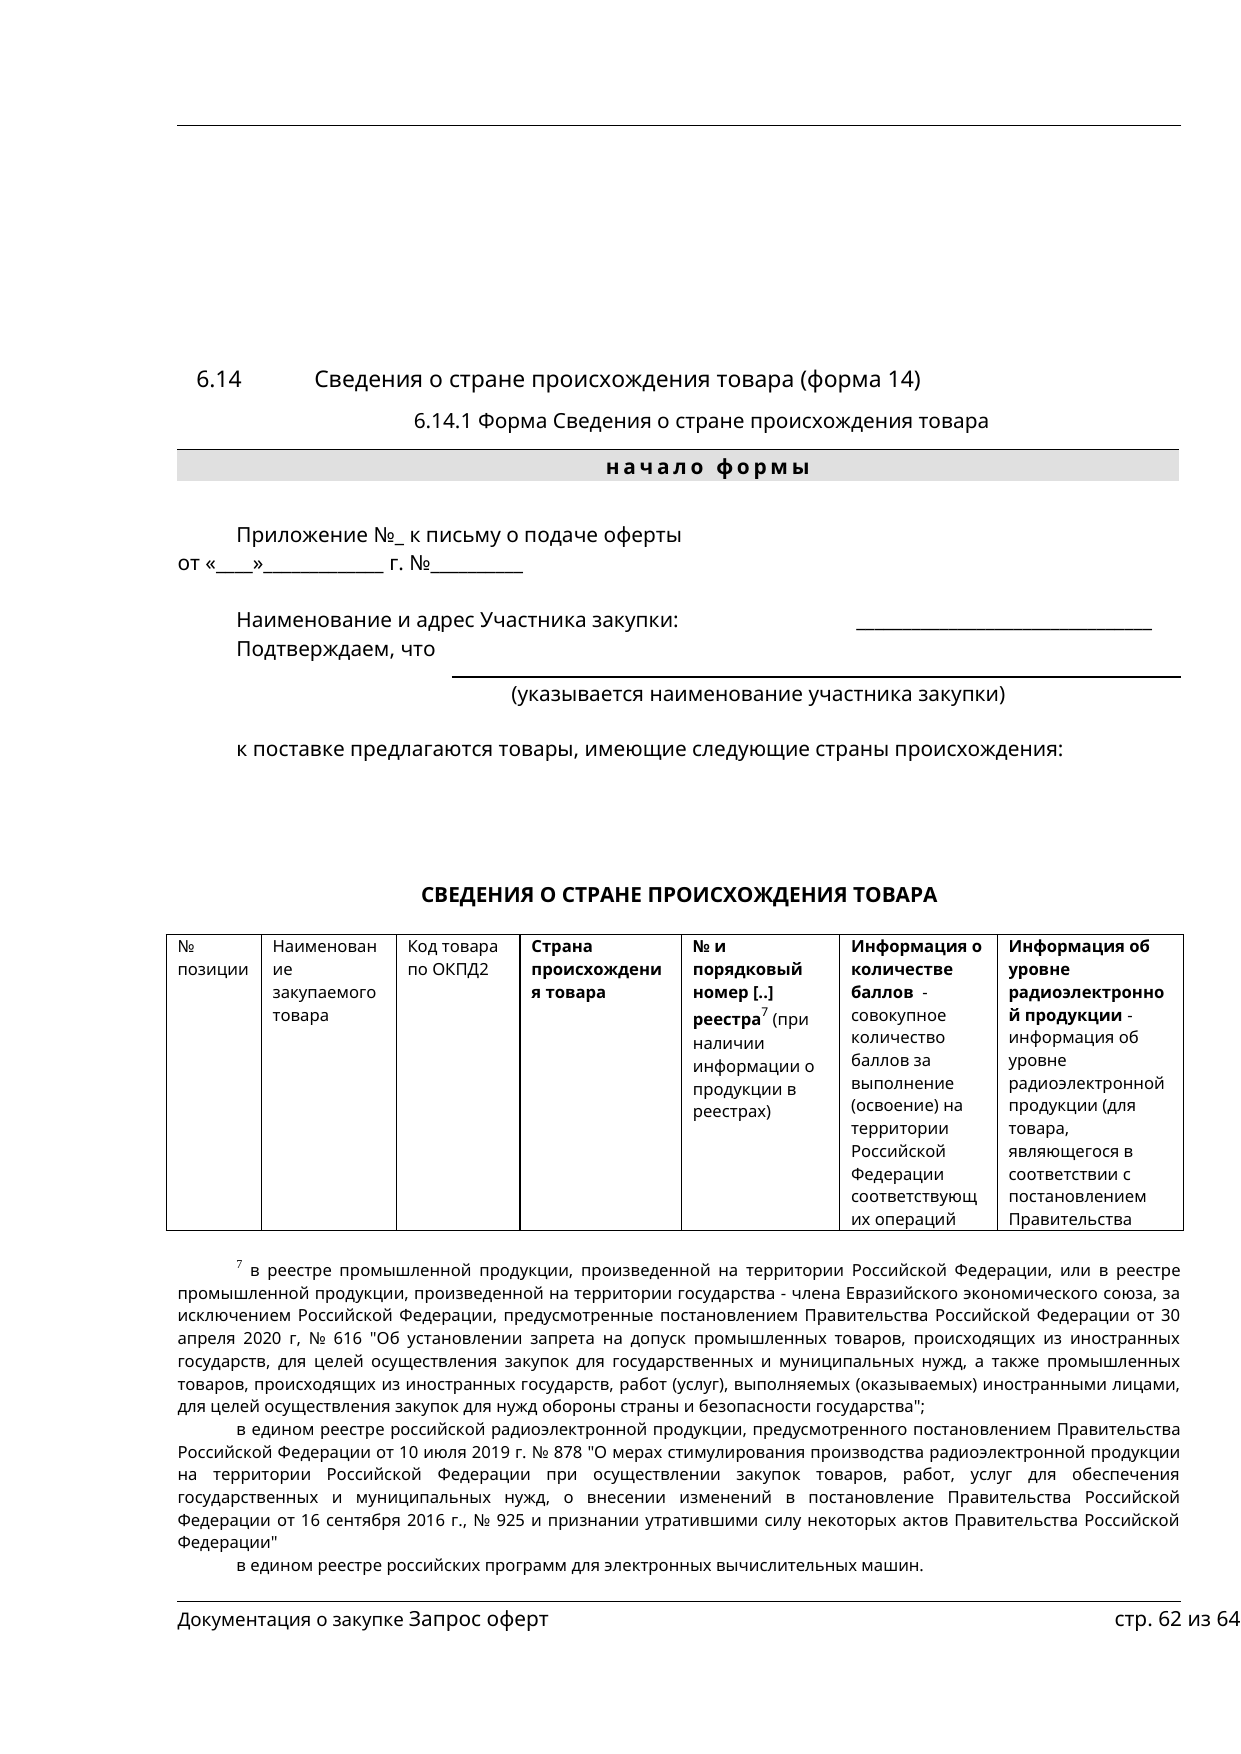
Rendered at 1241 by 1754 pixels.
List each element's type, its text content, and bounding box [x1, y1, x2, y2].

text Наименование и адрес Участника закупки: ________________________________ [177, 605, 1181, 634]
text СВЕДЕНИЯ О СТРАНЕ ПРОИСХОЖДЕНИЯ ТОВАРА [177, 881, 1181, 909]
text начало формы [177, 450, 1179, 481]
table_header № позиции [167, 935, 261, 1230]
text к поставке предлагаются товары, имеющие следующие страны происхождения: [177, 734, 1181, 763]
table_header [262, 935, 396, 1230]
text (указывается наименование участника закупки) [452, 678, 1181, 708]
table_header Код товара по ОКПД2 [397, 935, 519, 1230]
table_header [998, 935, 1183, 1230]
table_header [840, 935, 997, 1230]
text Приложение №_ к письму о подаче оферты от «____»_____________ г. №__________ [177, 520, 1181, 577]
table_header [521, 935, 681, 1230]
subtitle Сведения о стране происхождения товара (форма 14) [196, 363, 1181, 394]
text 6.14.1 Форма Сведения о стране происхождения товара [413, 407, 1181, 435]
text Подтверждаем, что [177, 634, 1181, 662]
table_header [682, 935, 839, 1230]
